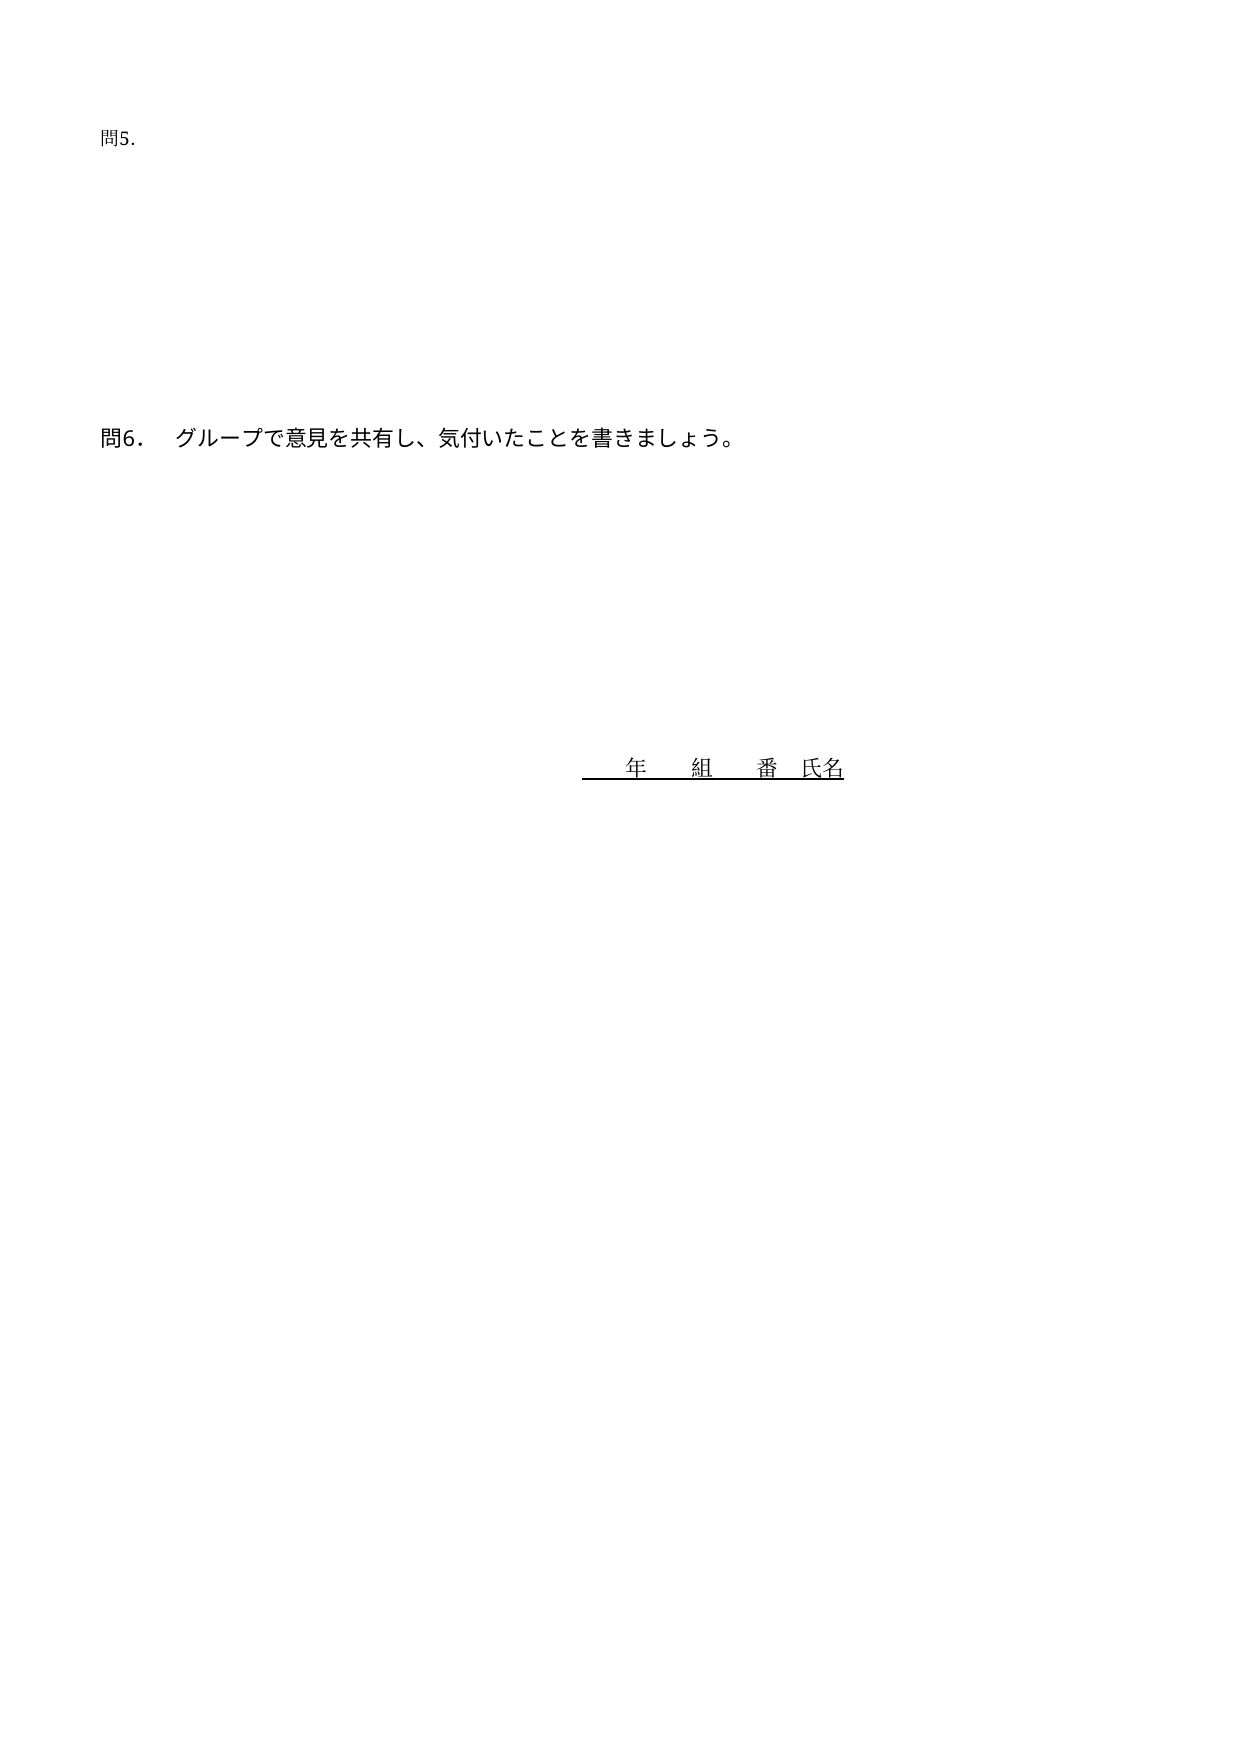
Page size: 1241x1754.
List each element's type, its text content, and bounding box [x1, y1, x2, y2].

text 年 組 番 氏名 [100, 751, 1140, 783]
list グループで意見を共有し、気付いたことを書きましょう。 [100, 405, 1140, 468]
